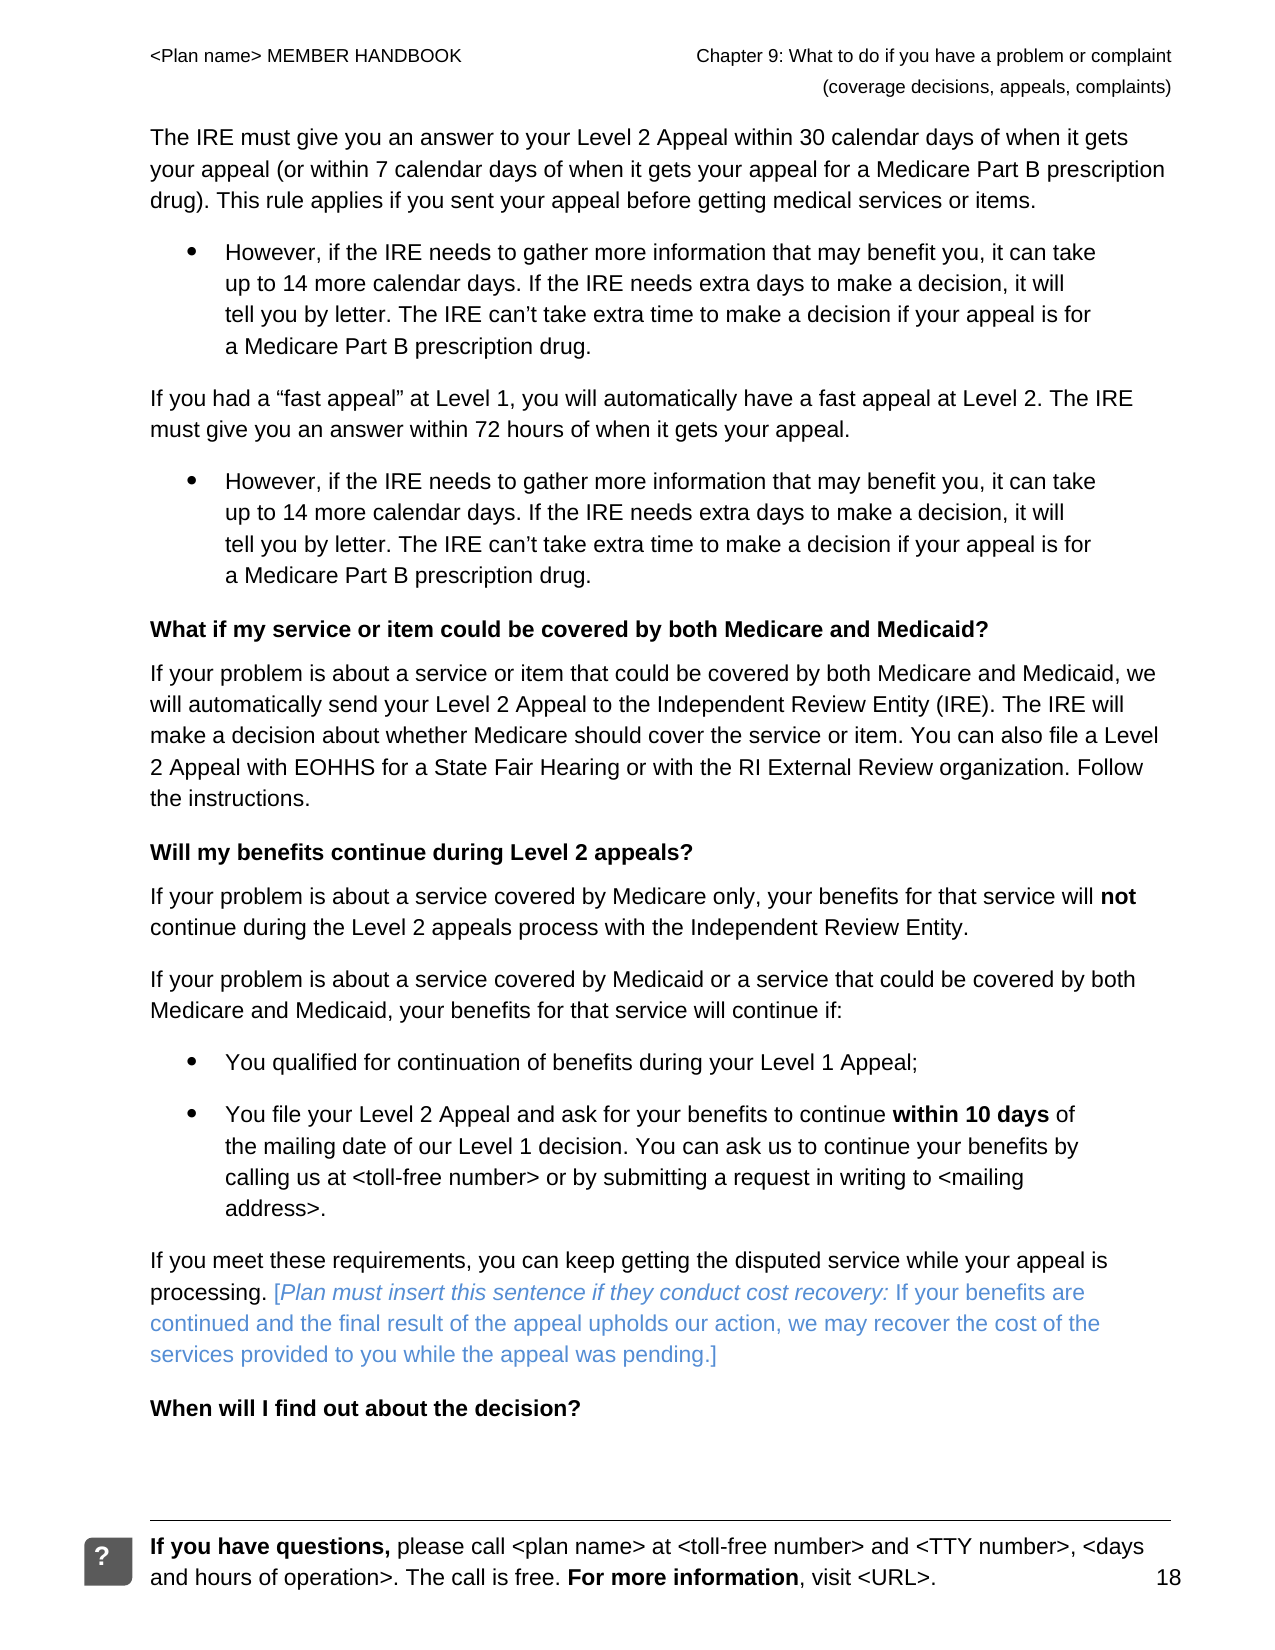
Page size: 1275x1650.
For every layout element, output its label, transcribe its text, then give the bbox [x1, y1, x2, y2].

subtitle When will I find out about the decision? [150, 1389, 1096, 1423]
list However, if the IRE needs to gather more information that may benefit you, it can take up to 14 more calendar days. If the IRE needs extra days to make a decision, it will tell you by letter. The IRE can’t take extra time to make a decision if your appeal is for a Medicare Part B prescription drug. [187, 235, 1096, 360]
list You qualified for continuation of benefits during your Level 1 Appeal; [187, 1046, 1096, 1077]
text If your problem is about a service covered by Medicare only, your benefits for that service will not continue during the Level 2 appeals process with the Independent Review Entity. [150, 879, 1171, 942]
text If your problem is about a service covered by Medicaid or a service that could be covered by both Medicare and Medicaid, your benefits for that service will continue if: [150, 962, 1171, 1025]
subtitle Will my benefits continue during Level 2 appeals? [150, 833, 1096, 867]
list You file your Level 2 Appeal and ask for your benefits to continue within 10 days of the mailing date of our Level 1 decision. You can ask us to continue your benefits by calling us at <toll-free number> or by submitting a request in writing to <mailing address>. [187, 1098, 1096, 1223]
text If your problem is about a service or item that could be covered by both Medicare and Medicaid, we will automatically send your Level 2 Appeal to the Independent Review Entity (IRE). The IRE will make a decision about whether Medicare should cover the service or item. You can also file a Level 2 Appeal with EOHHS for a State Fair Hearing or with the RI External Review organization. Follow the instructions. [150, 656, 1171, 812]
text If you had a “fast appeal” at Level 1, you will automatically have a fast appeal at Level 2. The IRE must give you an answer within 72 hours of when it gets your appeal. [150, 381, 1171, 444]
list However, if the IRE needs to gather more information that may benefit you, it can take up to 14 more calendar days. If the IRE needs extra days to make a decision, it will tell you by letter. The IRE can’t take extra time to make a decision if your appeal is for a Medicare Part B prescription drug. [187, 464, 1096, 589]
text The IRE must give you an answer to your Level 2 Appeal within 30 calendar days of when it gets your appeal (or within 7 calendar days of when it gets your appeal for a Medicare Part B prescription drug). This rule applies if you sent your appeal before getting medical services or items. [150, 121, 1171, 214]
subtitle What if my service or item could be covered by both Medicare and Medicaid? [150, 610, 1096, 644]
text If you meet these requirements, you can keep getting the disputed service while your appeal is processing. [Plan must insert this sentence if they conduct cost recovery: If your benefits are continued and the final result of the appeal upholds our action, we may recover the cost of the services provided to you while the appeal was pending.] [150, 1244, 1171, 1369]
